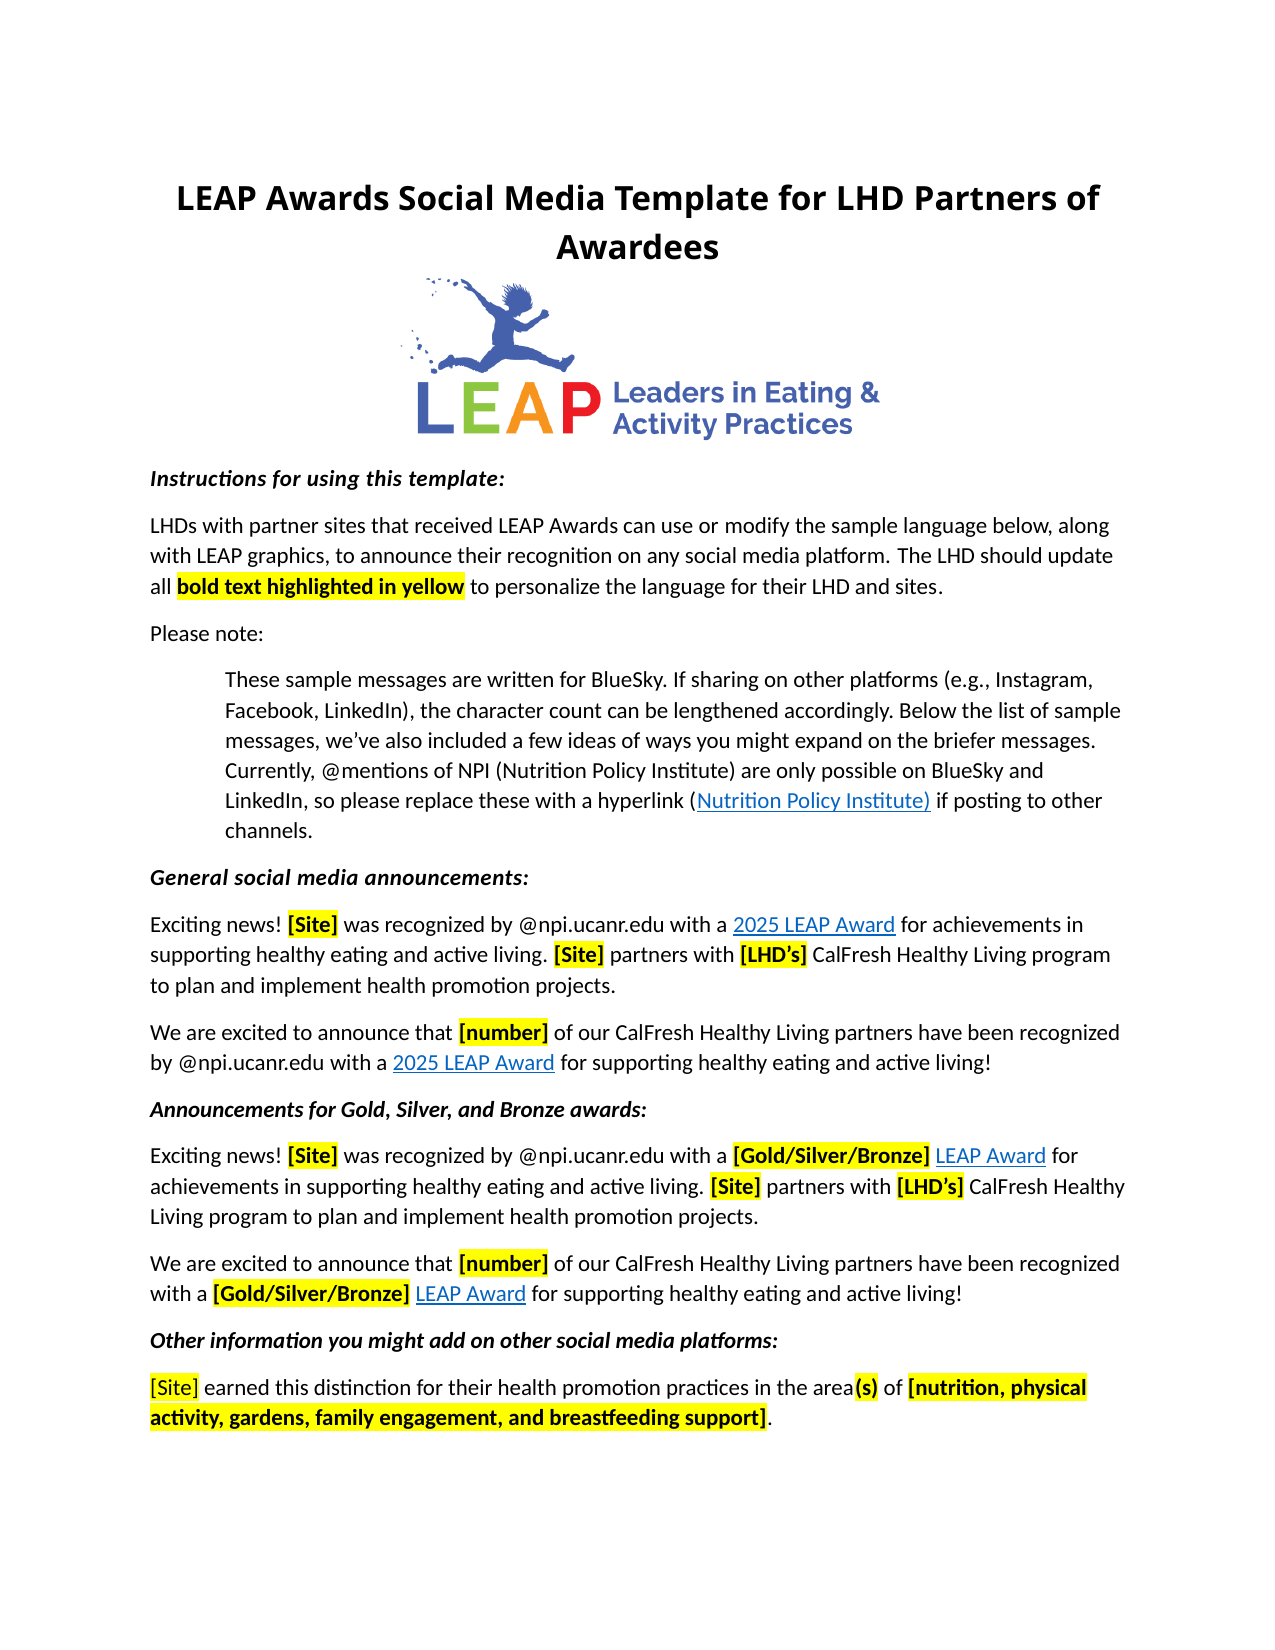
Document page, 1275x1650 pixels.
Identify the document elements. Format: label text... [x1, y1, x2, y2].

text These sample messages are written for BlueSky. If sharing on other platforms (e.g., Instagram, Facebook, LinkedIn), the character count can be lengthened accordingly. Below the list of sample messages, we’ve also included a few ideas of ways you might expand on the briefer messages. Currently, @mentions of NPI (Nutrition Policy Institute) are only possible on BlueSky and LinkedIn, so please replace these with a hyperlink (Nutrition Policy Institute) if posting to other channels. [225, 666, 1125, 844]
subtitle LEAP Awards Social Media Template for LHD Partners of Awardees [150, 175, 1125, 269]
text Other information you might add on other social media platforms: [150, 1326, 1125, 1354]
text Exciting news! [Site] was recognized by @npi.ucanr.edu with a [Gold/Silver/Bronze] LEAP Award for achievements in supporting healthy eating and active living. [Site] partners with [LHD’s] CalFresh Healthy Living program to plan and implement health promotion projects. [150, 1142, 1125, 1230]
text Instructions for using this template: [150, 464, 1125, 492]
text General social media announcements: [150, 863, 1125, 891]
text We are excited to announce that [number] of our CalFresh Healthy Living partners have been recognized by @npi.ucanr.edu‬ with a 2025 LEAP Award for supporting healthy eating and active living! [150, 1018, 1125, 1076]
text Exciting news! [Site] was recognized by @npi.ucanr.edu with a 2025 LEAP Award for achievements in supporting healthy eating and active living. [Site] partners with [LHD’s] CalFresh Healthy Living program to plan and implement health promotion projects. [150, 910, 1125, 999]
text We are excited to announce that [number] of our CalFresh Healthy Living partners have been recognized with a [Gold/Silver/Bronze] LEAP Award for supporting healthy eating and active living! [150, 1249, 1125, 1307]
text [Site] earned this distinction for their health promotion practices in the area(s) of [nutrition, physical activity, gardens, family engagement, and breastfeeding support]. [150, 1373, 1125, 1431]
text Announcements for Gold, Silver, and Bronze awards: [150, 1095, 1125, 1123]
text Please note: [150, 619, 1125, 647]
text LHDs with partner sites that received LEAP Awards can use or modify the sample language below, along with LEAP graphics, to announce their recognition on any social media platform. The LHD should update all bold text highlighted in yellow to personalize the language for their LHD and sites. [150, 511, 1125, 600]
